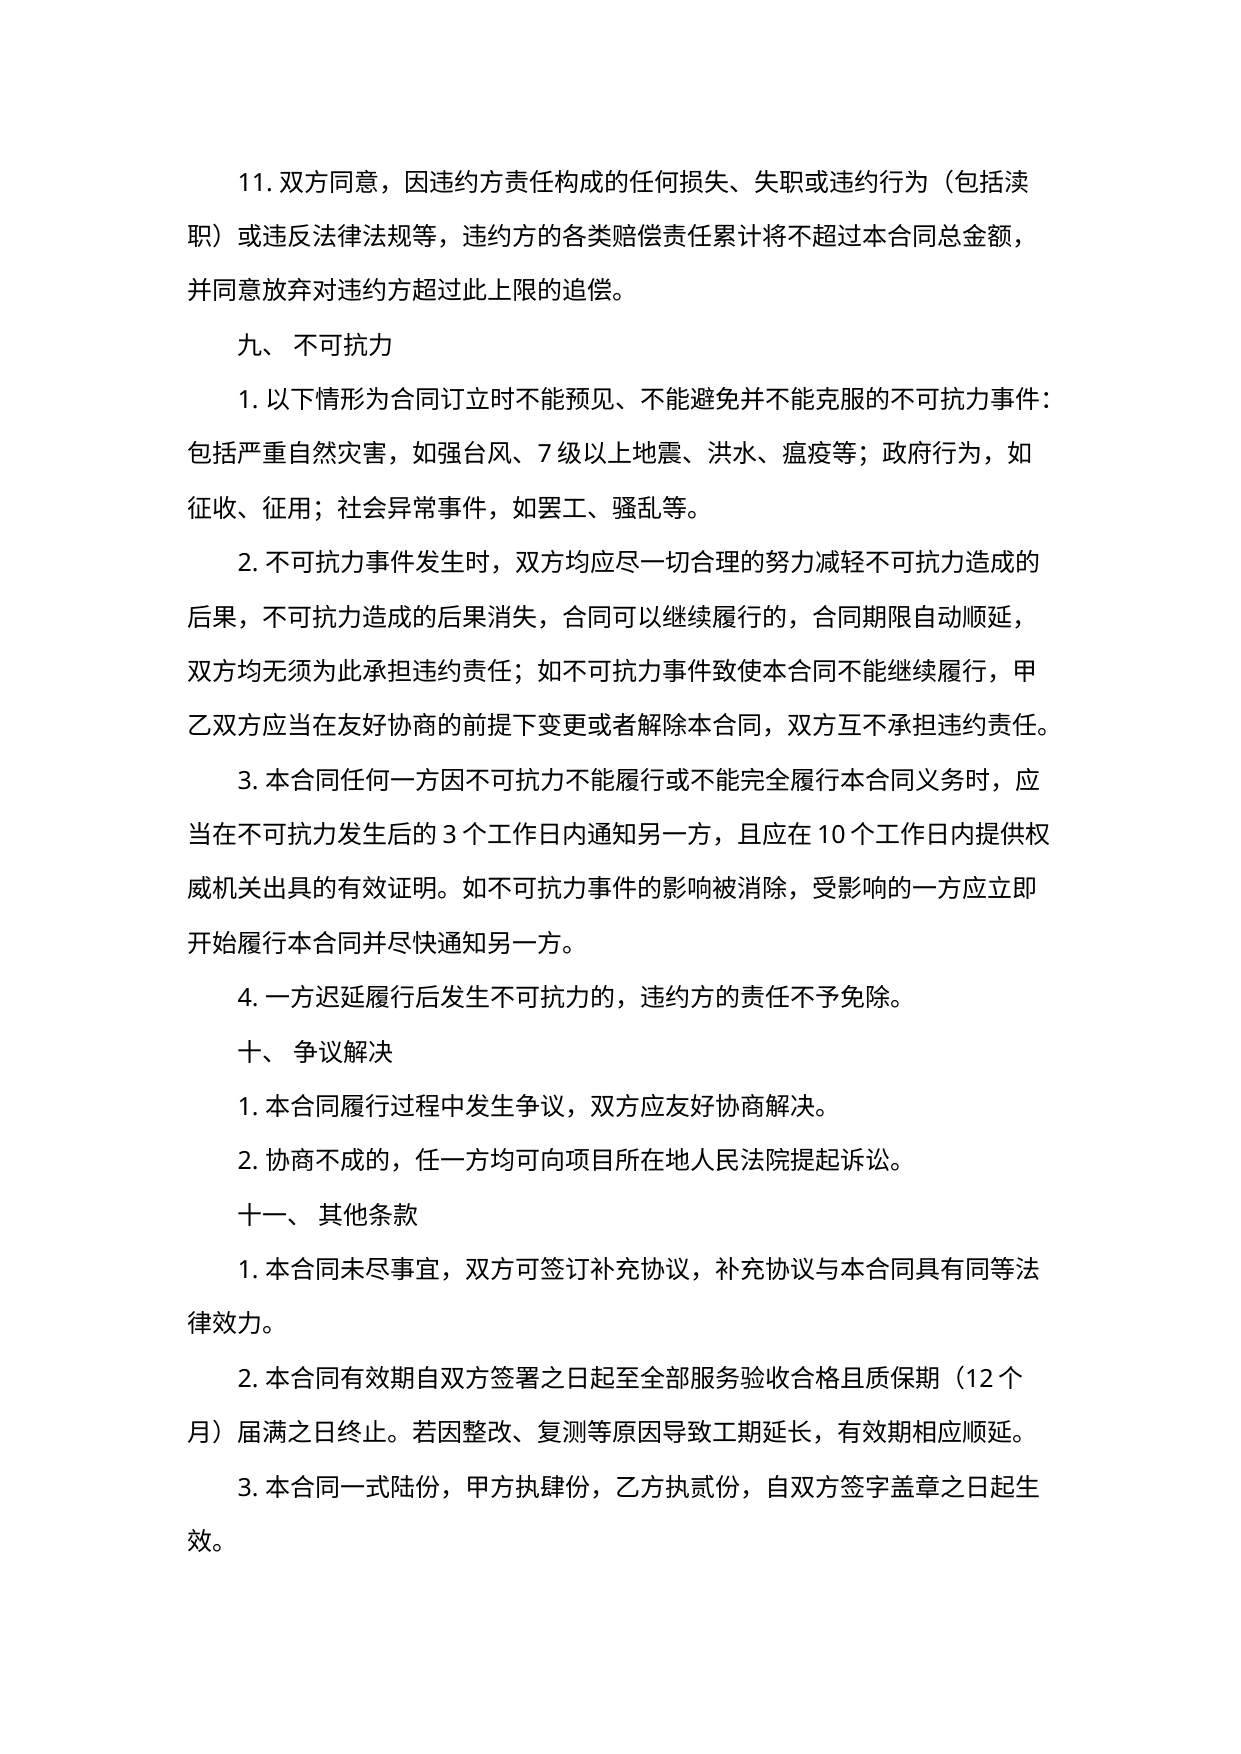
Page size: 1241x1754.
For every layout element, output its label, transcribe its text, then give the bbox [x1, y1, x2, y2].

list 协商不成的，任一方均可向项目所在地人民法院提起诉讼。 [187, 1141, 1053, 1177]
list 其他条款 [187, 1195, 1053, 1231]
list 以下情形为合同订立时不能预见、不能避免并不能克服的不可抗力事件：包括严重自然灾害，如强台风、7级以上地震、洪水、瘟疫等；政府行为，如征收、征用；社会异常事件，如罢工、骚乱等。 [187, 379, 1053, 524]
list 争议解决 [187, 1032, 1053, 1068]
list 本合同有效期自双方签署之日起至全部服务验收合格且质保期（12个月）届满之日终止。若因整改、复测等原因导致工期延长，有效期相应顺延。 [187, 1358, 1053, 1449]
list 本合同任何一方因不可抗力不能履行或不能完全履行本合同义务时，应当在不可抗力发生后的3个工作日内通知另一方，且应在10个工作日内提供权威机关出具的有效证明。如不可抗力事件的影响被消除，受影响的一方应立即开始履行本合同并尽快通知另一方。 [187, 760, 1053, 959]
list 双方同意，因违约方责任构成的任何损失、失职或违约行为（包括渎职）或违反法律法规等，违约方的各类赔偿责任累计将不超过本合同总金额，并同意放弃对违约方超过此上限的追偿。 [187, 162, 1053, 307]
list 不可抗力事件发生时，双方均应尽一切合理的努力减轻不可抗力造成的后果，不可抗力造成的后果消失，合同可以继续履行的，合同期限自动顺延，双方均无须为此承担违约责任；如不可抗力事件致使本合同不能继续履行，甲乙双方应当在友好协商的前提下变更或者解除本合同，双方互不承担违约责任。 [187, 543, 1053, 742]
list 不可抗力 [187, 325, 1053, 361]
list 本合同未尽事宜，双方可签订补充协议，补充协议与本合同具有同等法律效力。 [187, 1249, 1053, 1340]
list 本合同一式陆份，甲方执肆份，乙方执贰份，自双方签字盖章之日起生效。 [187, 1467, 1053, 1558]
list 本合同履行过程中发生争议，双方应友好协商解决。 [187, 1086, 1053, 1123]
list 一方迟延履行后发生不可抗力的，违约方的责任不予免除。 [187, 978, 1053, 1014]
